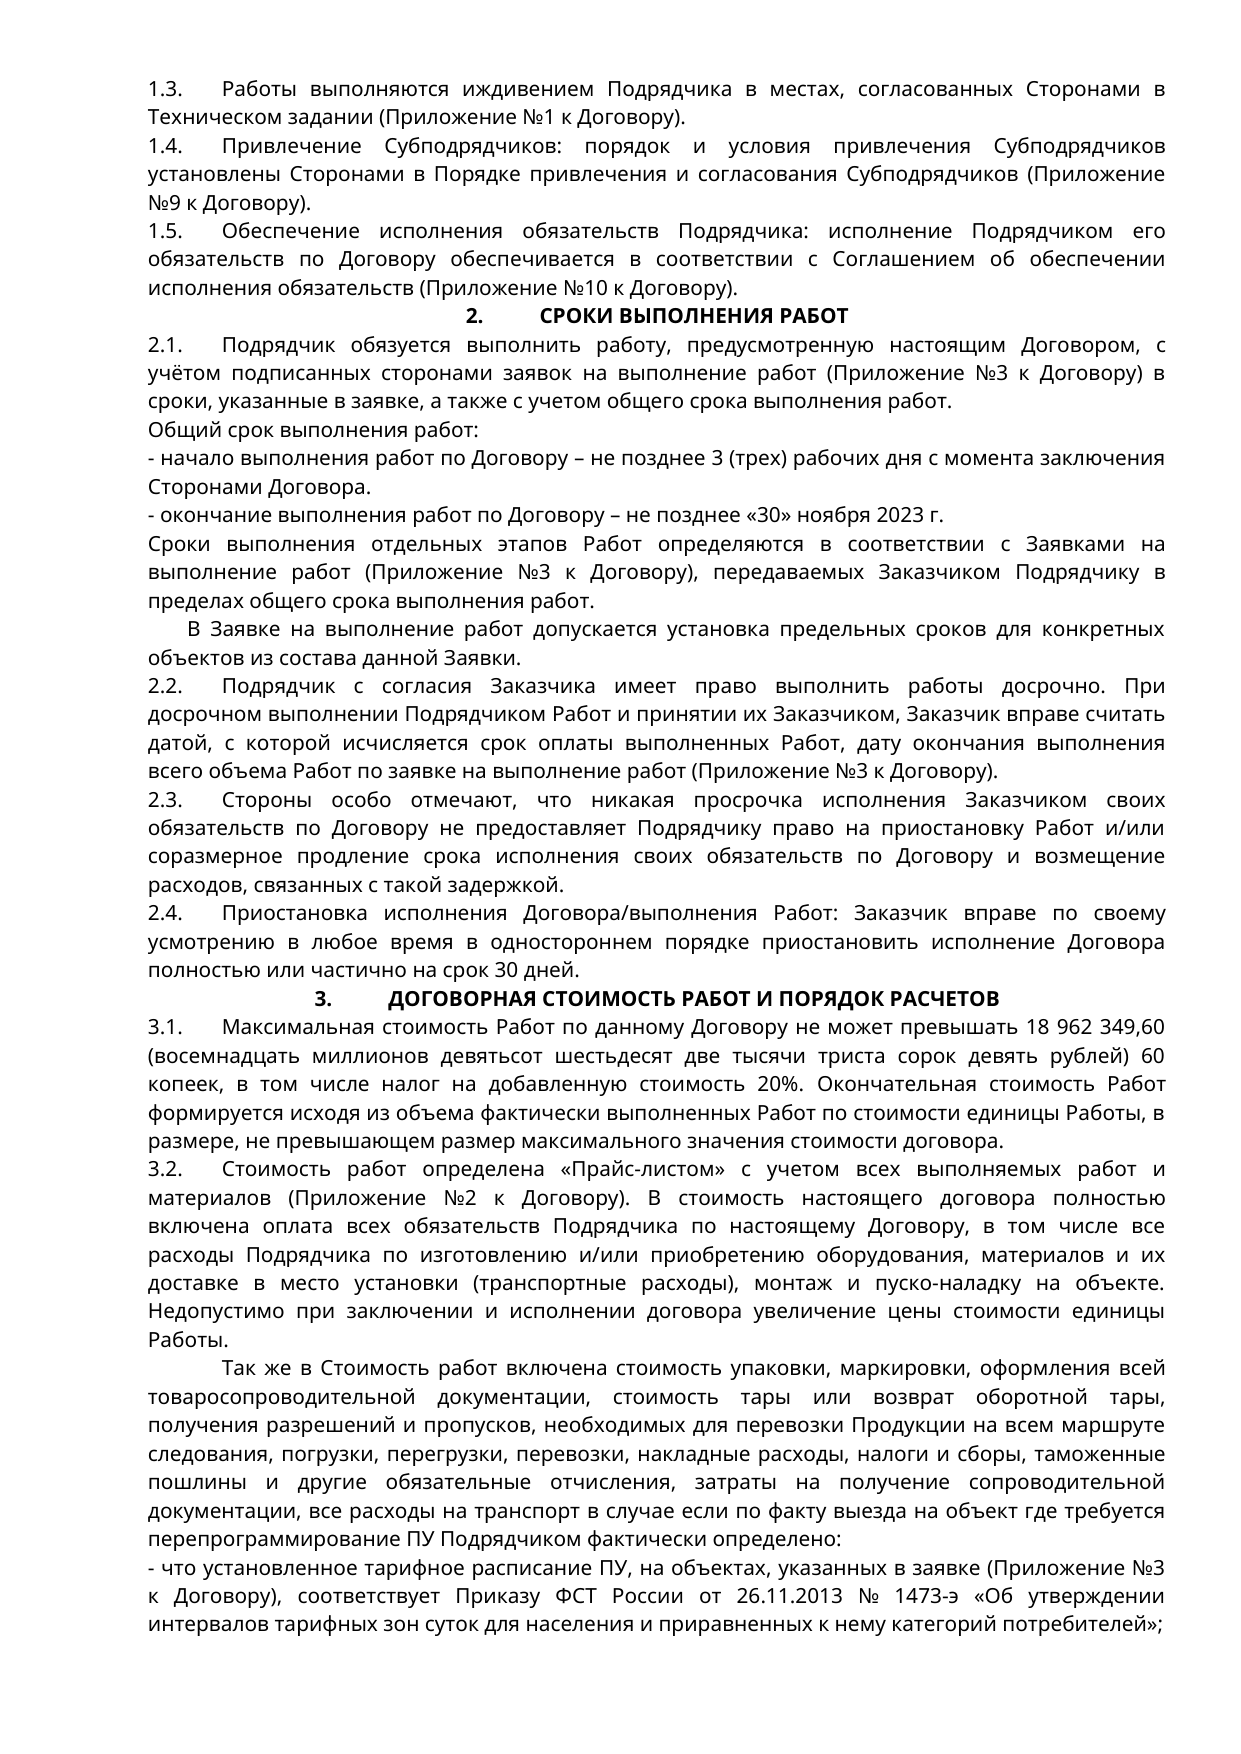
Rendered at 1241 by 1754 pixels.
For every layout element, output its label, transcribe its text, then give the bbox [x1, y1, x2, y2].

list Приостановка исполнения Договора/выполнения Работ: Заказчик вправе по своему усмотрению в любое время в одностороннем порядке приостановить исполнение Договора полностью или частично на срок 30 дней. [148, 898, 1167, 984]
subtitle СРОКИ ВЫПОЛНЕНИЯ РАБОТ [148, 301, 1167, 330]
text Сроки выполнения отдельных этапов Работ определяются в соответствии с Заявками на выполнение работ (Приложение №3 к Договору), передаваемых Заказчиком Подрядчику в пределах общего срока выполнения работ. [148, 529, 1167, 614]
text В Заявке на выполнение работ допускается установка предельных сроков для конкретных объектов из состава данной Заявки. [148, 614, 1167, 671]
list Привлечение Субподрядчиков: порядок и условия привлечения Субподрядчиков установлены Сторонами в Порядке привлечения и согласования Субподрядчиков (Приложение №9 к Договору). [148, 131, 1167, 216]
text - начало выполнения работ по Договору – не позднее 3 (трех) рабочих дня с момента заключения Сторонами Договора. [148, 443, 1167, 500]
list Максимальная стоимость Работ по данному Договору не может превышать 18 962 349,60 (восемнадцать миллионов девятьсот шестьдесят две тысячи триста сорок девять рублей) 60 копеек, в том числе налог на добавленную стоимость 20%. Окончательная стоимость Работ формируется исходя из объема фактически выполненных Работ по стоимости единицы Работы, в размере, не превышающем размер максимального значения стоимости договора. [148, 1012, 1167, 1154]
subtitle ДОГОВОРНАЯ СТОИМОСТЬ РАБОТ И ПОРЯДОК РАСЧЕТОВ [148, 984, 1167, 1012]
list Так же в Стоимость работ включена стоимость упаковки, маркировки, оформления всей товаросопроводительной документации, стоимость тары или возврат оборотной тары, получения разрешений и пропусков, необходимых для перевозки Продукции на всем маршруте следования, погрузки, перегрузки, перевозки, накладные расходы, налоги и сборы, таможенные пошлины и другие обязательные отчисления, затраты на получение сопроводительной документации, все расходы на транспорт в случае если по факту выезда на объект где требуется перепрограммирование ПУ Подрядчиком фактически определено: [148, 1353, 1167, 1553]
list - что установленное тарифное расписание ПУ, на объектах, указанных в заявке (Приложение №3 к Договору), соответствует Приказу ФСТ России от 26.11.2013 № 1473-э «Об утверждении интервалов тарифных зон суток для населения и приравненных к нему категорий потребителей»; [148, 1553, 1167, 1638]
list Стороны особо отмечают, что никакая просрочка исполнения Заказчиком своих обязательств по Договору не предоставляет Подрядчику право на приостановку Работ и/или соразмерное продление срока исполнения своих обязательств по Договору и возмещение расходов, связанных с такой задержкой. [148, 785, 1167, 898]
list Подрядчик обязуется выполнить работу, предусмотренную настоящим Договором, с учётом подписанных сторонами заявок на выполнение работ (Приложение №3 к Договору) в сроки, указанные в заявке, а также с учетом общего срока выполнения работ. [148, 330, 1167, 415]
list Работы выполняются иждивением Подрядчика в местах, согласованных Сторонами в Техническом задании (Приложение №1 к Договору). [148, 74, 1167, 131]
list Обеспечение исполнения обязательств Подрядчика: исполнение Подрядчиком его обязательств по Договору обеспечивается в соответствии с Соглашением об обеспечении исполнения обязательств (Приложение №10 к Договору). [148, 216, 1167, 301]
list Подрядчик с согласия Заказчика имеет право выполнить работы досрочно. При досрочном выполнении Подрядчиком Работ и принятии их Заказчиком, Заказчик вправе считать датой, с которой исчисляется срок оплаты выполненных Работ, дату окончания выполнения всего объема Работ по заявке на выполнение работ (Приложение №3 к Договору). [148, 671, 1167, 785]
list Общий срок выполнения работ: [148, 415, 1167, 443]
list Стоимость работ определена «Прайс-листом» с учетом всех выполняемых работ и материалов (Приложение №2 к Договору). В стоимость настоящего договора полностью включена оплата всех обязательств Подрядчика по настоящему Договору, в том числе все расходы Подрядчика по изготовлению и/или приобретению оборудования, материалов и их доставке в место установки (транспортные расходы), монтаж и пуско-наладку на объекте. Недопустимо при заключении и исполнении договора увеличение цены стоимости единицы Работы. [148, 1154, 1167, 1353]
text - окончание выполнения работ по Договору – не позднее «30» ноября 2023 г. [148, 500, 1167, 529]
